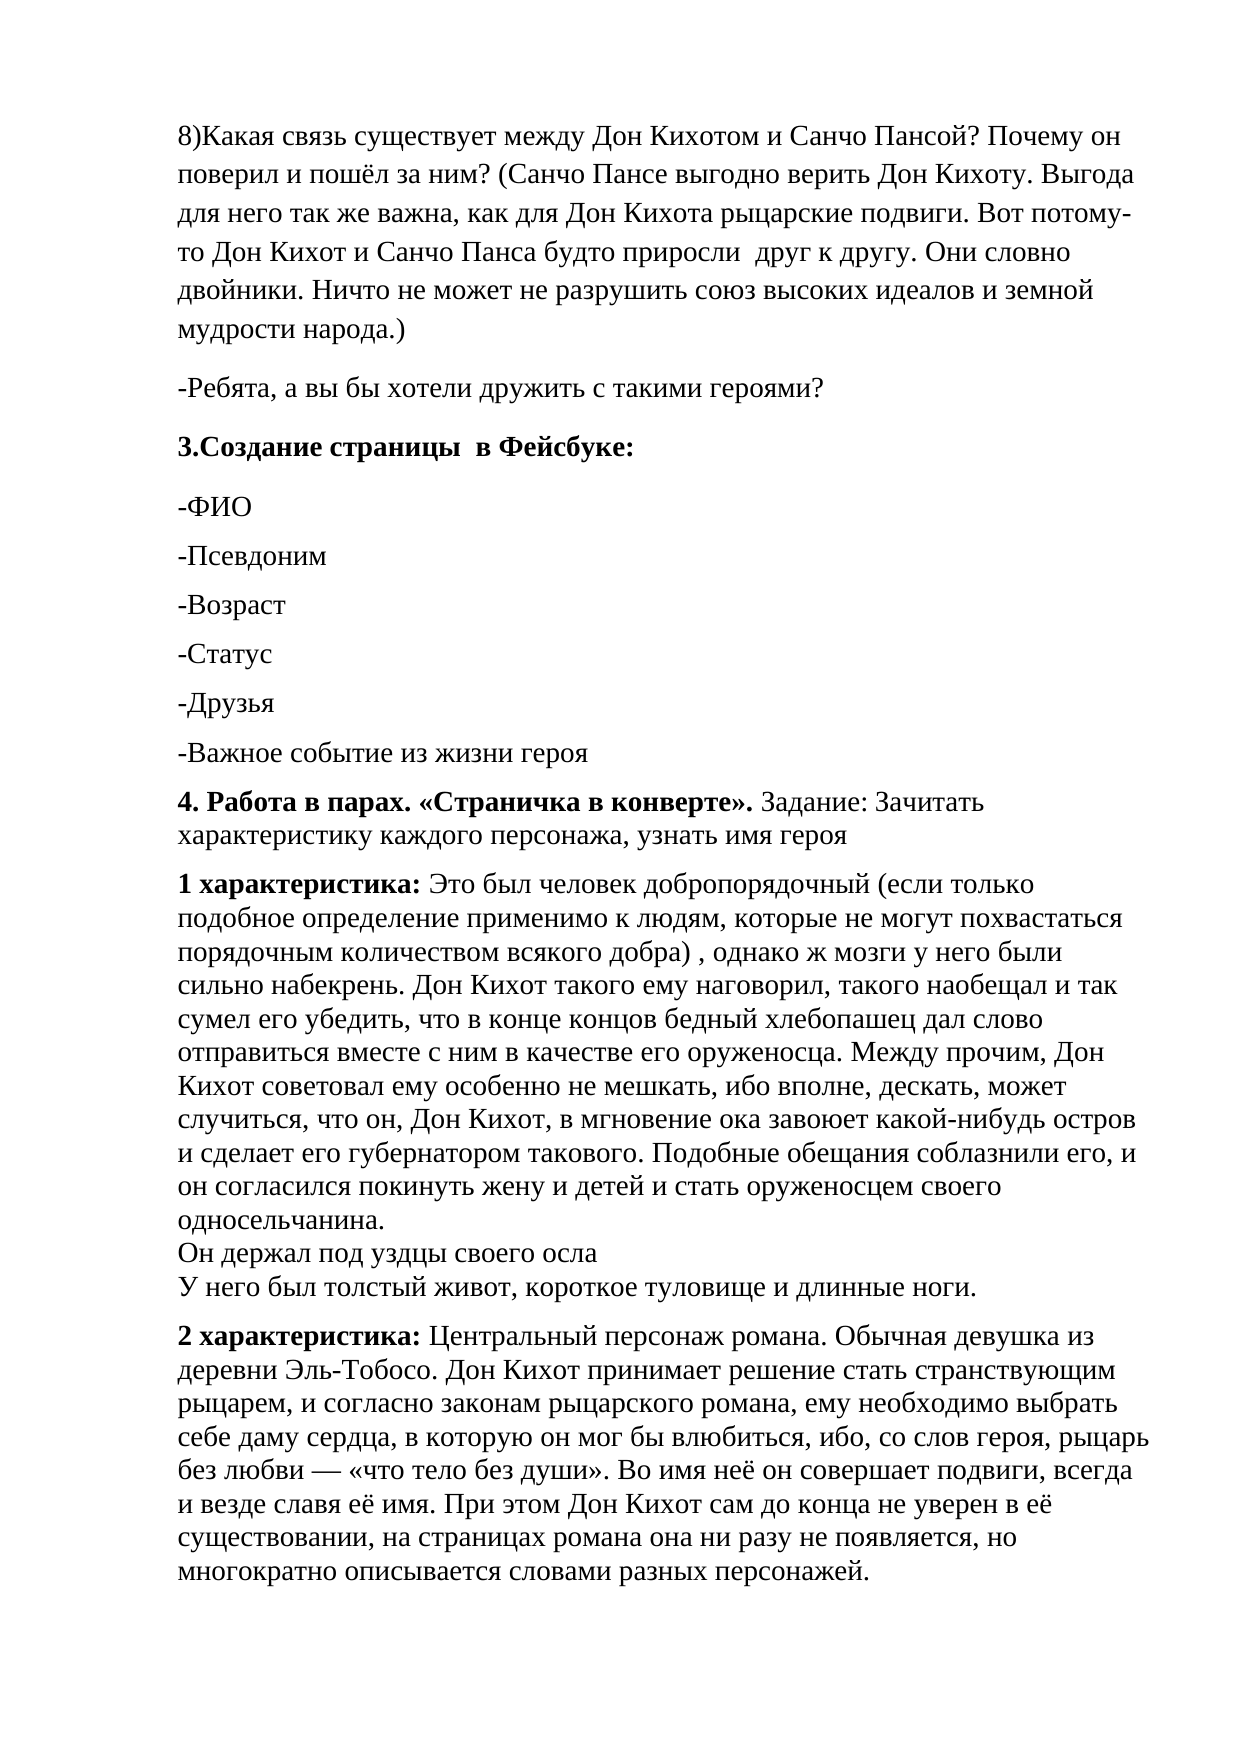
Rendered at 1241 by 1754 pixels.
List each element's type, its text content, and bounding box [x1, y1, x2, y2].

text -Ребята, а вы бы хотели дружить с такими героями? [177, 370, 1152, 404]
text -Друзья [177, 686, 1152, 719]
text 3.Создание страницы в Фейсбуке: [177, 429, 1152, 463]
text 4. Работа в парах. «Страничка в конверте». Задание: Зачитать характеристику каждого персонажа, узнать имя героя [177, 784, 1152, 851]
text 1 характеристика: Это был человек добропорядочный (если только подобное определение применимо к людям, которые не могут похвастаться порядочным количеством всякого добра) , однако ж мозги у него были сильно набекрень. Дон Кихот такого ему наговорил, такого наобещал и так сумел его убедить, что в конце концов бедный хлебопашец дал слово отправиться вместе с ним в качестве его оруженосца. Между прочим, Дон Кихот советовал ему особенно не мешкать, ибо вполне, дескать, может случиться, что он, Дон Кихот, в мгновение ока завоюет какой-нибудь остров и сделает его губернатором такового. Подобные обещания соблазнили его, и он согласился покинуть жену и детей и стать оруженосцем своего односельчанина. Он держал под уздцы своего осла У него был толстый живот, короткое туловище и длинные ноги. [177, 867, 1152, 1303]
text 8)Какая связь существует между Дон Кихотом и Санчо Пансой? Почему он поверил и пошёл за ним? (Санчо Пансе выгодно верить Дон Кихоту. Выгода для него так же важна, как для Дон Кихота рыцарские подвиги. Вот потому-то Дон Кихот и Санчо Панса будто приросли друг к другу. Они словно двойники. Ничто не может не разрушить союз высоких идеалов и земной мудрости народа.) [177, 118, 1152, 344]
text 2 характеристика: Центральный персонаж романа. Обычная девушка из деревни Эль-Тобосо. Дон Кихот принимает решение стать странствующим рыцарем, и согласно законам рыцарского романа, ему необходимо выбрать себе даму сердца, в которую он мог бы влюбиться, ибо, со слов героя, рыцарь без любви — «что тело без души». Во имя неё он совершает подвиги, всегда и везде славя её имя. При этом Дон Кихот сам до конца не уверен в её существовании, на страницах романа она ни разу не появляется, но многократно описывается словами разных персонажей. [177, 1318, 1152, 1587]
text -Важное событие из жизни героя [177, 735, 1152, 768]
text -Псевдоним [177, 538, 1152, 572]
text -Возраст [177, 587, 1152, 621]
text -ФИО [177, 489, 1152, 522]
text -Статус [177, 636, 1152, 670]
